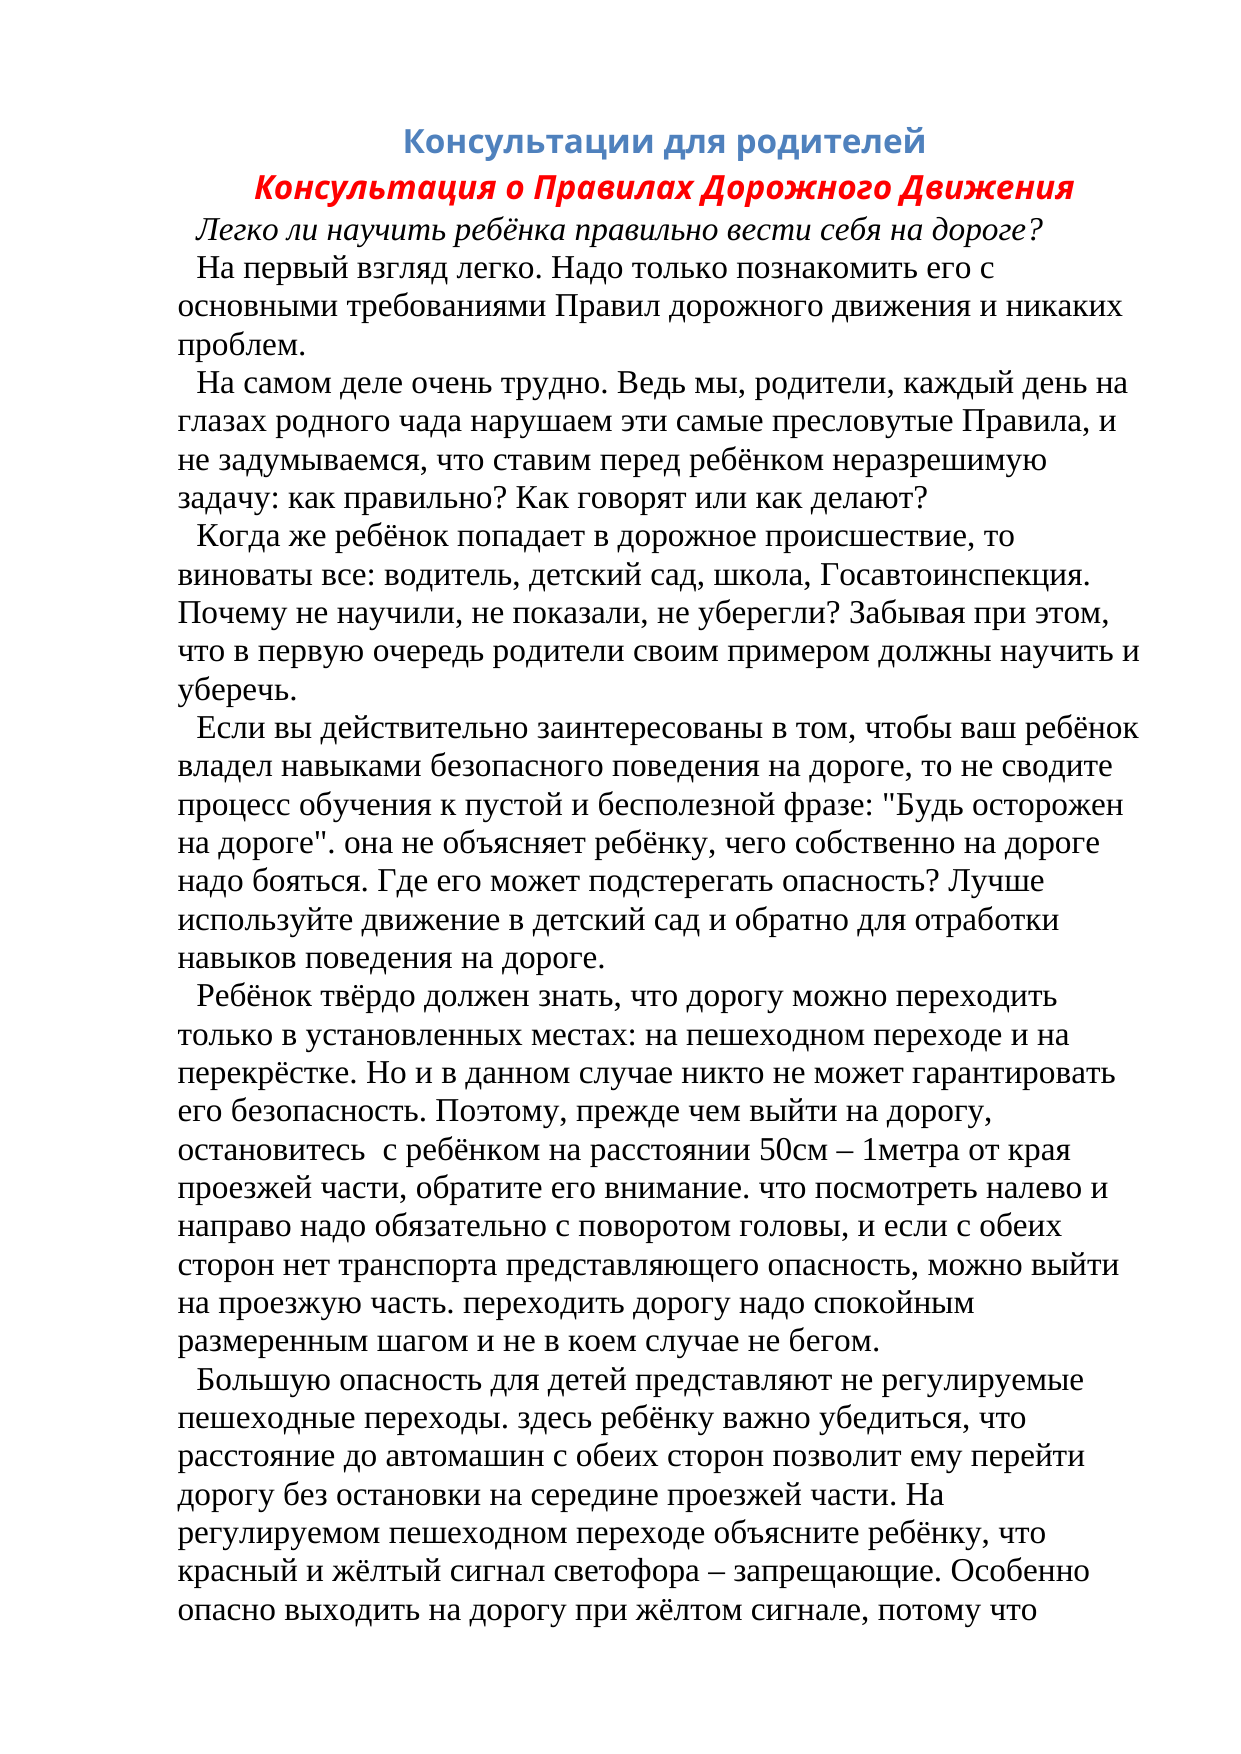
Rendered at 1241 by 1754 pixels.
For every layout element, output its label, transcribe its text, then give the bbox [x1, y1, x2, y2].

text Если вы действительно заинтересованы в том, чтобы ваш ребёнок владел навыками безопасного поведения на дороге, то не сводите процесс обучения к пустой и бесполезной фразе: "Будь осторожен на дороге". она не объясняет ребёнку, чего собственно на дороге надо бояться. Где его может подстерегать опасность? Лучше используйте движение в детский сад и обратно для отработки навыков поведения на дороге. [177, 707, 1152, 976]
subtitle Консультация о Правилах Дорожного Движения [177, 163, 1152, 209]
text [177, 1359, 1152, 1627]
text Легко ли научить ребёнка правильно вести себя на дороге? [177, 209, 1152, 247]
text На первый взгляд легко. Надо только познакомить его с основными требованиями Правил дорожного движения и никаких проблем. [177, 247, 1152, 362]
text Ребёнок твёрдо должен знать, что дорогу можно переходить только в установленных местах: на пешеходном переходе и на перекрёстке. Но и в данном случае никто не может гарантировать его безопасность. Поэтому, прежде чем выйти на дорогу, остановитесь с ребёнком на расстоянии 50см – 1метра от края проезжей части, обратите его внимание. что посмотреть налево и направо надо обязательно с поворотом головы, и если с обеих сторон нет транспорта представляющего опасность, можно выйти на проезжую часть. переходить дорогу надо спокойным размеренным шагом и не в коем случае не бегом. [177, 976, 1152, 1359]
text На самом деле очень трудно. Ведь мы, родители, каждый день на глазах родного чада нарушаем эти самые пресловутые Правила, и не задумываемся, что ставим перед ребёнком неразрешимую задачу: как правильно? Как говорят или как делают? [177, 362, 1152, 516]
text Когда же ребёнок попадает в дорожное происшествие, то виноваты все: водитель, детский сад, школа, Госавтоинспекция. Почему не научили, не показали, не уберегли? Забывая при этом, что в первую очередь родители своим примером должны научить и уберечь. [177, 516, 1152, 707]
subtitle Консультации для родителей [177, 118, 1152, 163]
